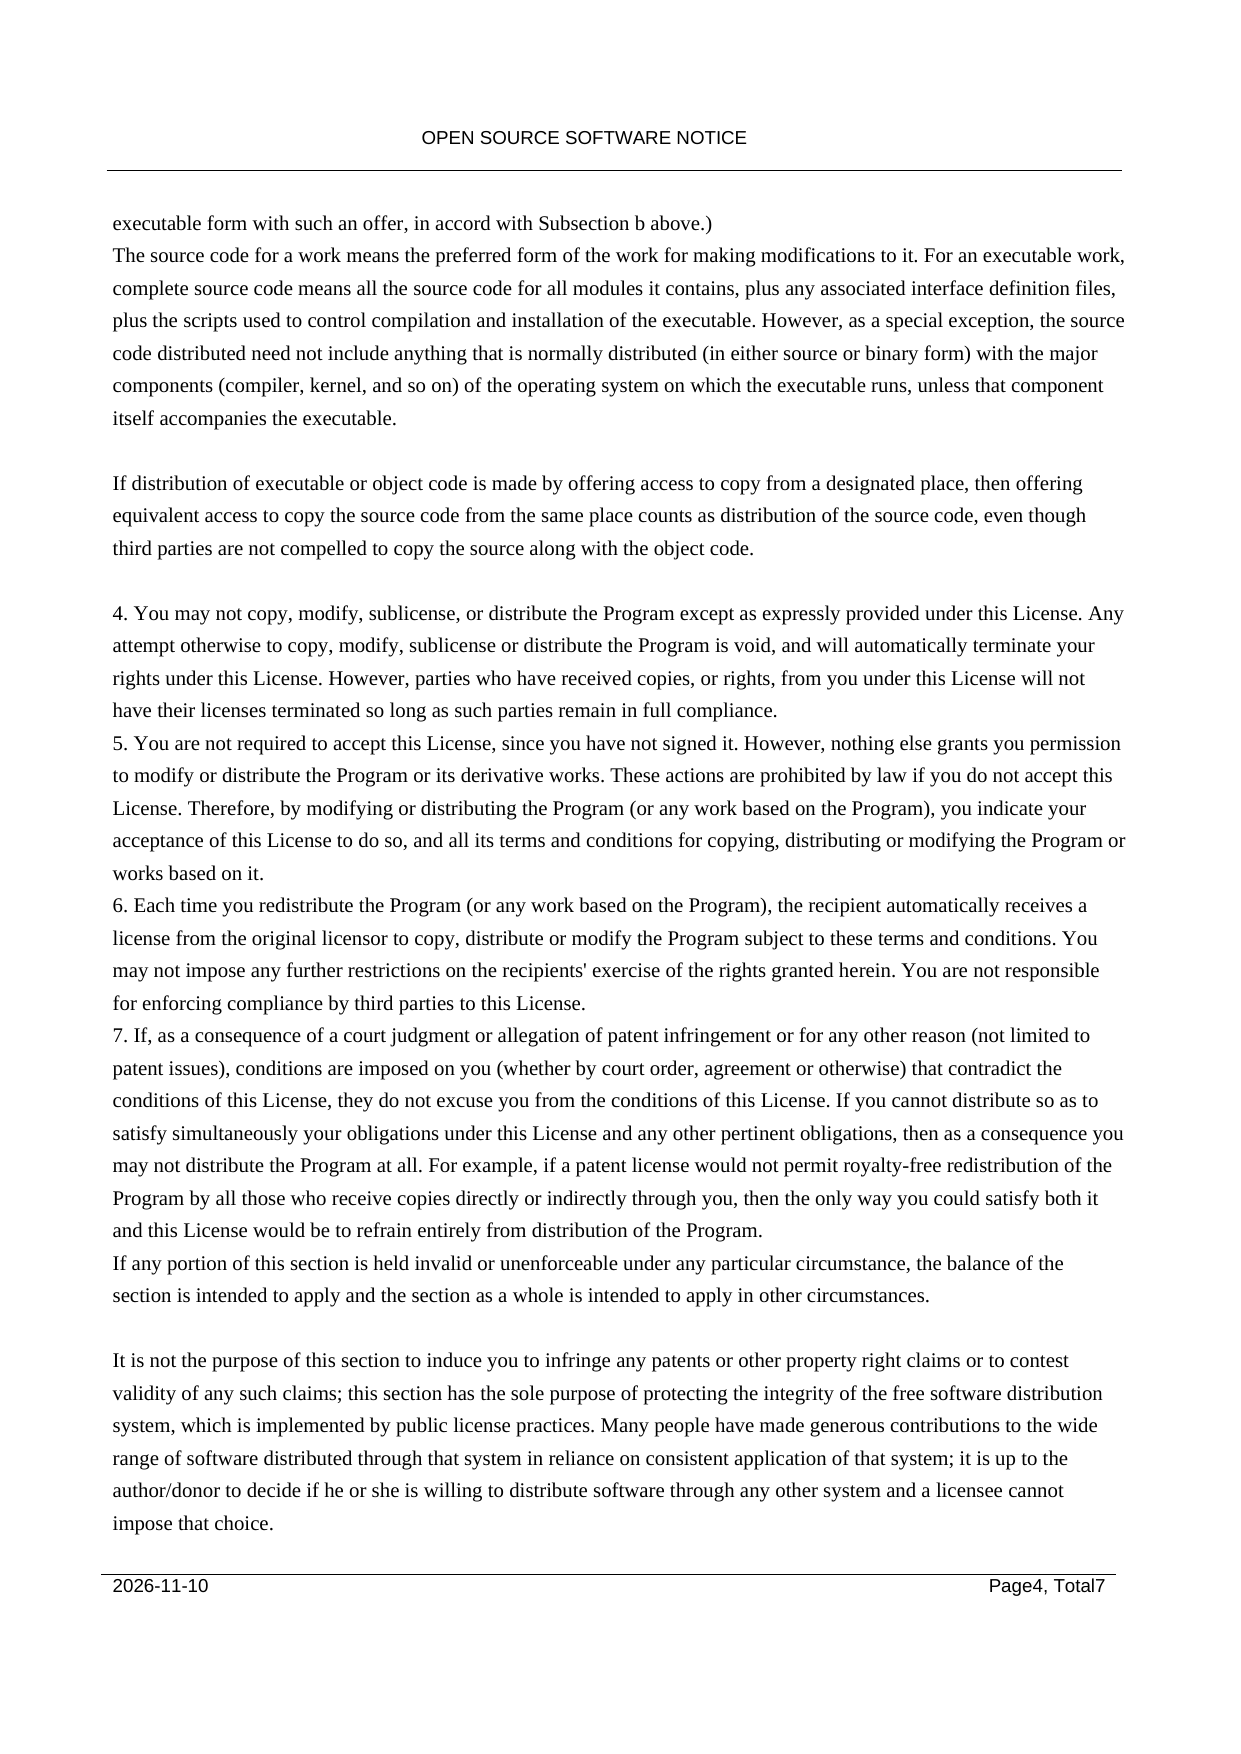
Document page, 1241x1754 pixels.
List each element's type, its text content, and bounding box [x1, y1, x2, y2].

text The source code for a work means the preferred form of the work for making modifications to it. For an executable work, complete source code means all the source code for all modules it contains, plus any associated interface definition files, plus the scripts used to control compilation and installation of the executable. However, as a special exception, the source code distributed need not include anything that is normally distributed (in either source or binary form) with the major components (compiler, kernel, and so on) of the operating system on which the executable runs, unless that component itself accompanies the executable. [112, 239, 1128, 434]
text It is not the purpose of this section to induce you to infringe any patents or other property right claims or to contest validity of any such claims; this section has the sole purpose of protecting the integrity of the free software distribution system, which is implemented by public license practices. Many people have made generous contributions to the wide range of software distributed through that system in reliance on consistent application of that system; it is up to the author/donor to decide if he or she is willing to distribute software through any other system and a licensee cannot impose that choice. [112, 1344, 1128, 1539]
text If distribution of executable or object code is made by offering access to copy from a designated place, then offering equivalent access to copy the source code from the same place counts as distribution of the source code, even though third parties are not compelled to copy the source along with the object code. [112, 466, 1128, 564]
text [112, 206, 1128, 239]
text 7. If, as a consequence of a court judgment or allegation of patent infringement or for any other reason (not limited to patent issues), conditions are imposed on you (whether by court order, agreement or otherwise) that contradict the conditions of this License, they do not excuse you from the conditions of this License. If you cannot distribute so as to satisfy simultaneously your obligations under this License and any other pertinent obligations, then as a consequence you may not distribute the Program at all. For example, if a patent license would not permit royalty-free redistribution of the Program by all those who receive copies directly or indirectly through you, then the only way you could satisfy both it and this License would be to refrain entirely from distribution of the Program. [112, 1019, 1128, 1246]
text If any portion of this section is held invalid or unenforceable under any particular circumstance, the balance of the section is intended to apply and the section as a whole is intended to apply in other circumstances. [112, 1246, 1128, 1311]
text 4. You may not copy, modify, sublicense, or distribute the Program except as expressly provided under this License. Any attempt otherwise to copy, modify, sublicense or distribute the Program is void, and will automatically terminate your rights under this License. However, parties who have received copies, or rights, from you under this License will not have their licenses terminated so long as such parties remain in full compliance. [112, 596, 1128, 726]
text 5. You are not required to accept this License, since you have not signed it. However, nothing else grants you permission to modify or distribute the Program or its derivative works. These actions are prohibited by law if you do not accept this License. Therefore, by modifying or distributing the Program (or any work based on the Program), you indicate your acceptance of this License to do so, and all its terms and conditions for copying, distributing or modifying the Program or works based on it. [112, 726, 1128, 889]
text 6. Each time you redistribute the Program (or any work based on the Program), the recipient automatically receives a license from the original licensor to copy, distribute or modify the Program subject to these terms and conditions. You may not impose any further restrictions on the recipients' exercise of the rights granted herein. You are not responsible for enforcing compliance by third parties to this License. [112, 889, 1128, 1019]
